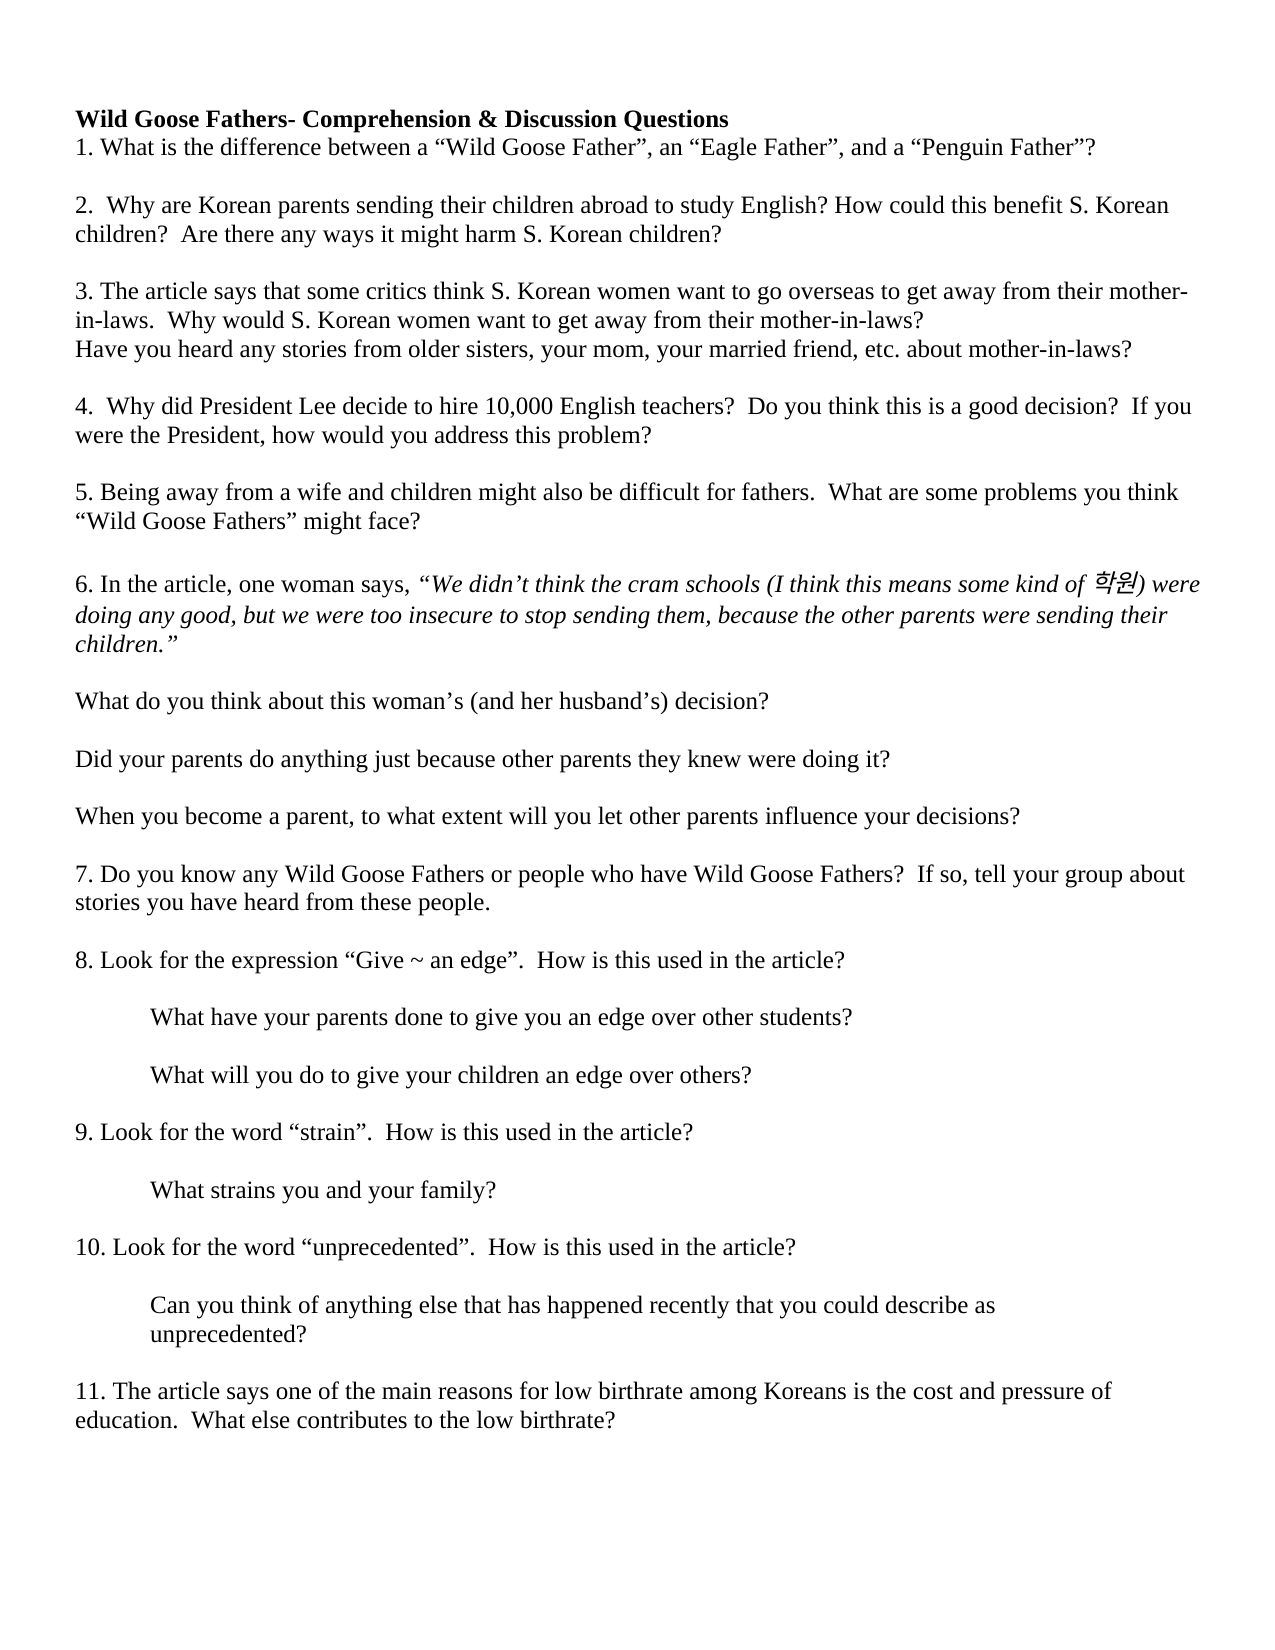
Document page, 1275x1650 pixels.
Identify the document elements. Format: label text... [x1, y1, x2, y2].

text 9. Look for the word “strain”. How is this used in the article? What strains you and your family? [75, 1117, 1200, 1204]
text 5. Being away from a wife and children might also be difficult for fathers. What are some problems you think “Wild Goose Fathers” might face? [75, 477, 1200, 535]
text Can you think of anything else that has happened recently that you could describe as unprecedented? [75, 1261, 1200, 1347]
text 11. The article says one of the main reasons for low birthrate among Koreans is the cost and pressure of education. What else contributes to the low birthrate? [75, 1376, 1200, 1434]
text 2. Why are Korean parents sending their children abroad to study English? How could this benefit S. Korean children? Are there any ways it might harm S. Korean children? 3. The article says that some critics think S. Korean women want to go overseas to get away from their mother-in-laws. Why would S. Korean women want to get away from their mother-in-laws? Have you heard any stories from older sisters, your mom, your married friend, etc. about mother-in-laws? [75, 190, 1200, 362]
text 6. In the article, one woman says, “We didn’t think the cram schools (I think this means some kind of 학원) were doing any good, but we were too insecure to stop sending them, because the other parents were sending their children.” What do you think about this woman’s (and her husband’s) decision? Did your parents do anything just because other parents they knew were doing it? When you become a parent, to what extent will you let other parents influence your decisions? [75, 564, 1200, 830]
text 8. Look for the expression “Give ~ an edge”. How is this used in the article? What have your parents done to give you an edge over other students? What will you do to give your children an edge over others? [75, 945, 1200, 1089]
text 4. Why did President Lee decide to hire 10,000 English teachers? Do you think this is a good decision? If you were the President, how would you address this problem? [75, 391, 1200, 449]
text Wild Goose Fathers- Comprehension & Discussion Questions 1. What is the difference between a “Wild Goose Father”, an “Eagle Father”, and a “Penguin Father”? [75, 104, 1200, 161]
text 10. Look for the word “unprecedented”. How is this used in the article? [75, 1232, 1200, 1261]
text 7. Do you know any Wild Goose Fathers or people who have Wild Goose Fathers? If so, tell your group about stories you have heard from these people. [75, 859, 1200, 916]
